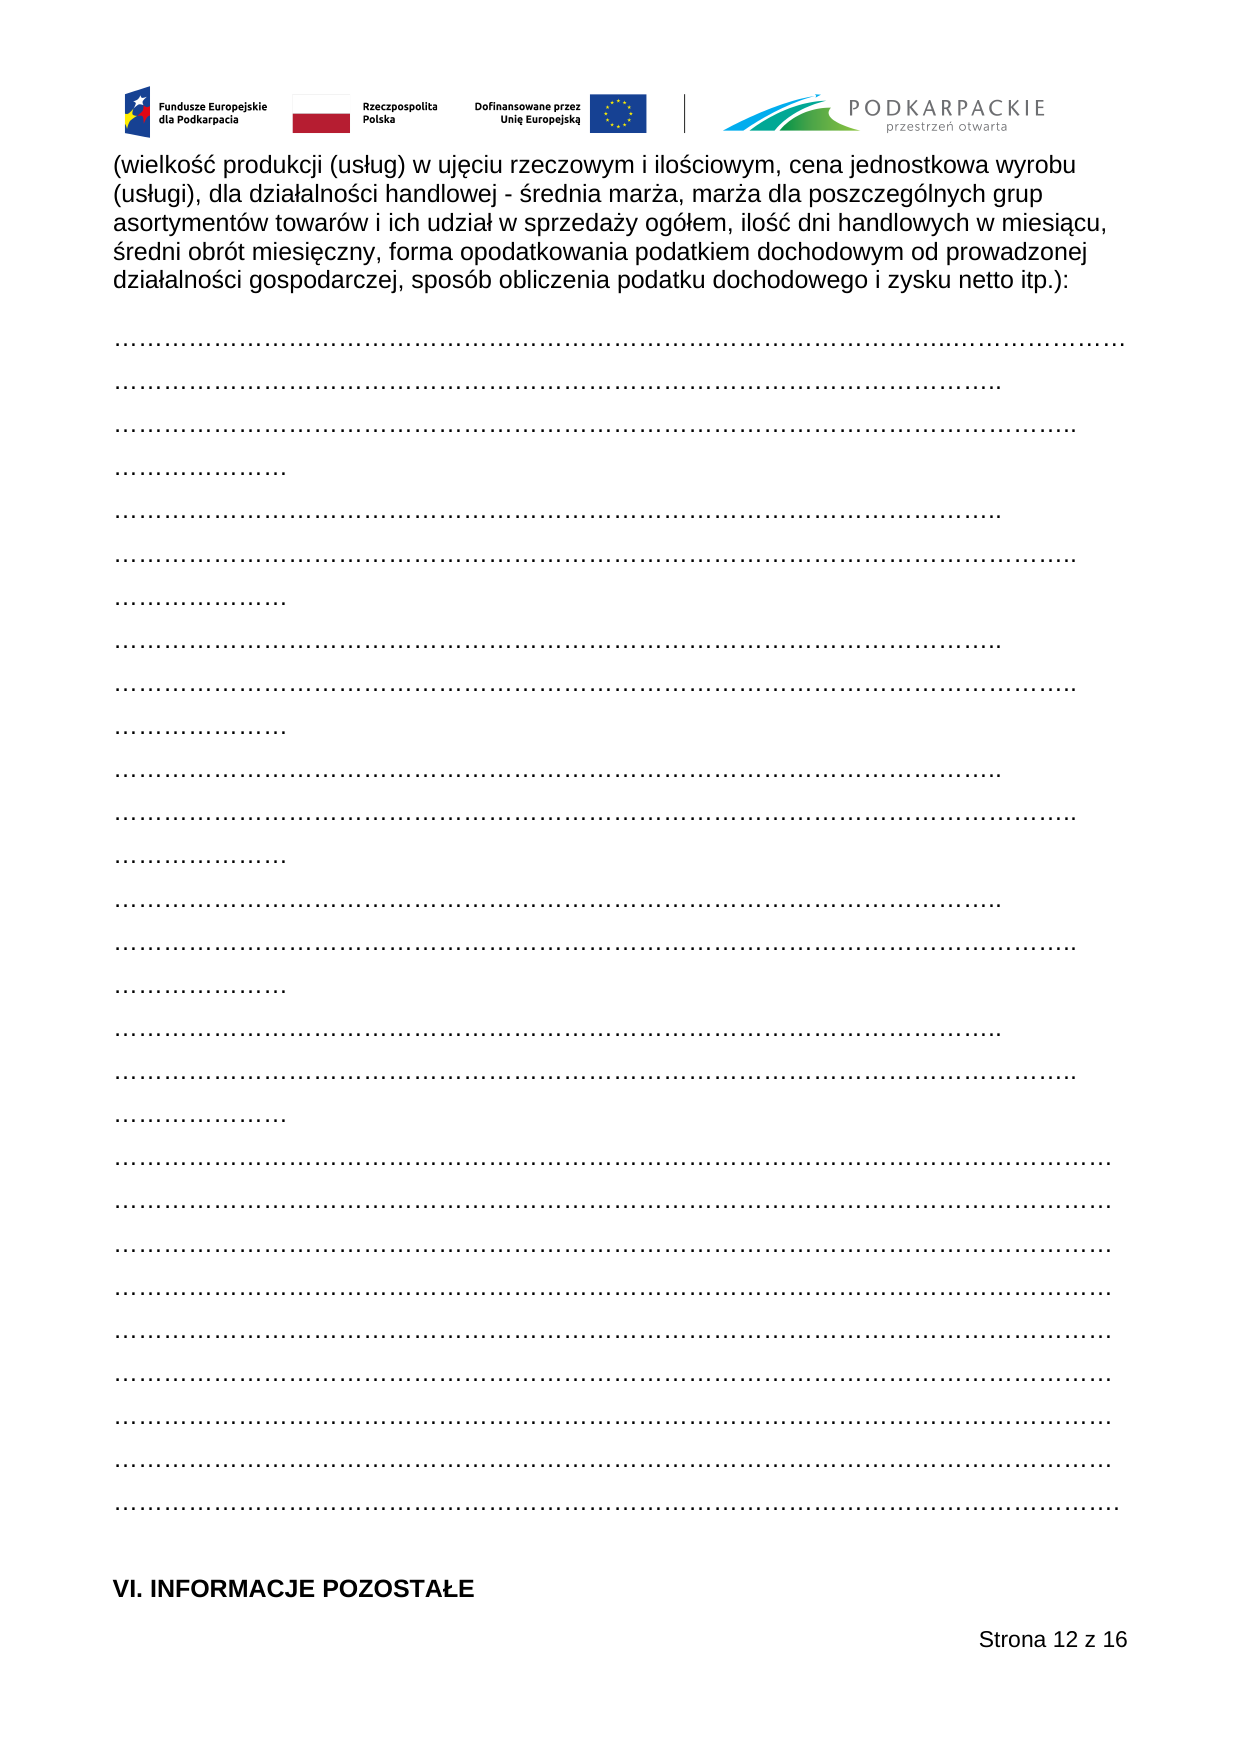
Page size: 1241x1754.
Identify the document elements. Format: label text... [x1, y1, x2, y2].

text ……………………………………………………………………………………………..……………………………………………………………………………………………………..………………… [113, 884, 1128, 999]
text ……………………………………………………………………………………………..……………………………………………………………………………………………………..………………… [113, 366, 1128, 481]
text ……………………………………………………………………………………………..……………………………………………………………………………………………………..………………… [113, 496, 1128, 611]
text ……………………………………………………………………………………………..……………………………………………………………………………………………………..………………… [113, 625, 1128, 740]
text ………………………………………………………………………………………..………………… [113, 323, 1128, 352]
text …………………………………………………………………………………………………………. [113, 1487, 1128, 1516]
text ……………………………………………………………………………………………..……………………………………………………………………………………………………..………………… [113, 1013, 1128, 1128]
text …………………………………………………………………………………………………………………………………………………………………………………………………………………………………………………………………………………………………………………………………………………………………………………………………………………………………………………………………………………………………………………………………………………………………………………………………………………………………………………………………………………………………………………………………………………………………………………………………………………………………………………………………………………… [113, 1142, 1128, 1473]
text (wielkość produkcji (usług) w ujęciu rzeczowym i ilościowym, cena jednostkowa wyrobu (usługi), dla działalności handlowej - średnia marża, marża dla poszczególnych grup asortymentów towarów i ich udział w sprzedaży ogółem, ilość dni handlowych w miesiącu, średni obrót miesięczny, forma opodatkowania podatkiem dochodowym od prowadzonej działalności gospodarczej, sposób obliczenia podatku dochodowego i zysku netto itp.): [113, 151, 1128, 294]
text ……………………………………………………………………………………………..……………………………………………………………………………………………………..………………… [113, 754, 1128, 869]
text VI. INFORMACJE POZOSTAŁE [112, 1574, 1128, 1602]
picture [112, 73, 1057, 151]
